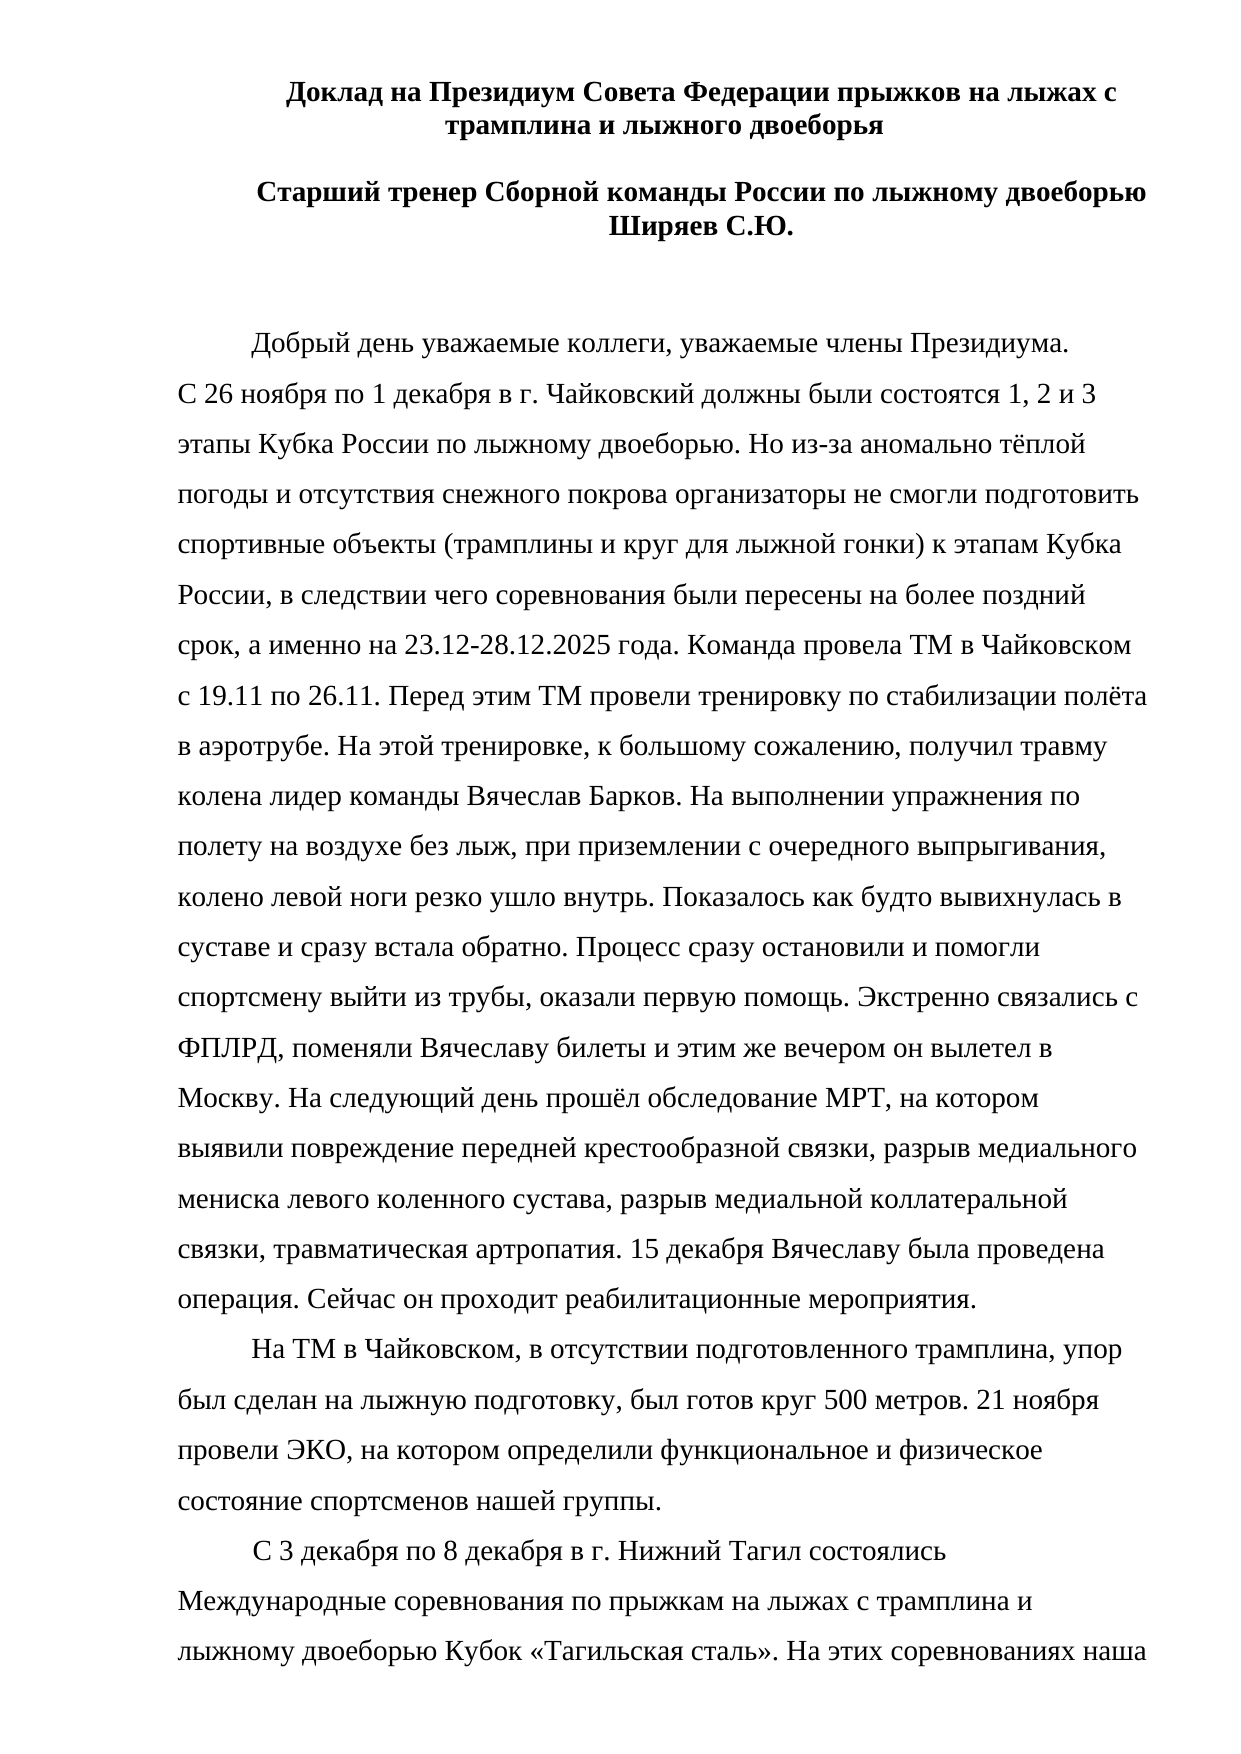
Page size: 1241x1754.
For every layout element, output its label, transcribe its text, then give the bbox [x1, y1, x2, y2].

text Старший тренер Сборной команды России по лыжному двоеборью [177, 174, 1152, 208]
subtitle Доклад на Президиум Совета Федерации прыжков на лыжах с трамплина и лыжного двоеборья [177, 74, 1152, 141]
text С 26 ноября по 1 декабря в г. Чайковский должны были состоятся 1, 2 и 3 этапы Кубка России по лыжному двоеборью. Но из-за аномально тёплой погоды и отсутствия снежного покрова организаторы не смогли подготовить спортивные объекты (трамплины и круг для лыжной гонки) к этапам Кубка России, в следствии чего соревнования были пересены на более поздний срок, а именно на 23.12-28.12.2025 года. Команда провела ТМ в Чайковском с 19.11 по 26.11. Перед этим ТМ провели тренировку по стабилизации полёта в аэротрубе. На этой тренировке, к большому сожалению, получил травму колена лидер команды Вячеслав Барков. На выполнении упражнения по полету на воздухе без лыж, при приземлении с очередного выпрыгивания, колено левой ноги резко ушло внутрь. Показалось как будто вывихнулась в суставе и сразу встала обратно. Процесс сразу остановили и помогли спортсмену выйти из трубы, оказали первую помощь. Экстренно связались с ФПЛРД, поменяли Вячеславу билеты и этим же вечером он вылетел в Москву. На следующий день прошёл обследование МРТ, на котором выявили повреждение передней крестообразной связки, разрыв медиального мениска левого коленного сустава, разрыв медиальной коллатеральной связки, травматическая артропатия. 15 декабря Вячеславу была проведена операция. Сейчас он проходит реабилитационные мероприятия. [177, 376, 1152, 1315]
text На ТМ в Чайковском, в отсутствии подготовленного трамплина, упор был сделан на лыжную подготовку, был готов круг 500 метров. 21 ноября провели ЭКО, на котором определили функциональное и физическое состояние спортсменов нашей группы. [177, 1332, 1152, 1516]
subtitle Ширяев С.Ю. [177, 208, 1152, 242]
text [177, 1533, 1152, 1667]
text Добрый день уважаемые коллеги, уважаемые члены Президиума. [177, 325, 1152, 359]
